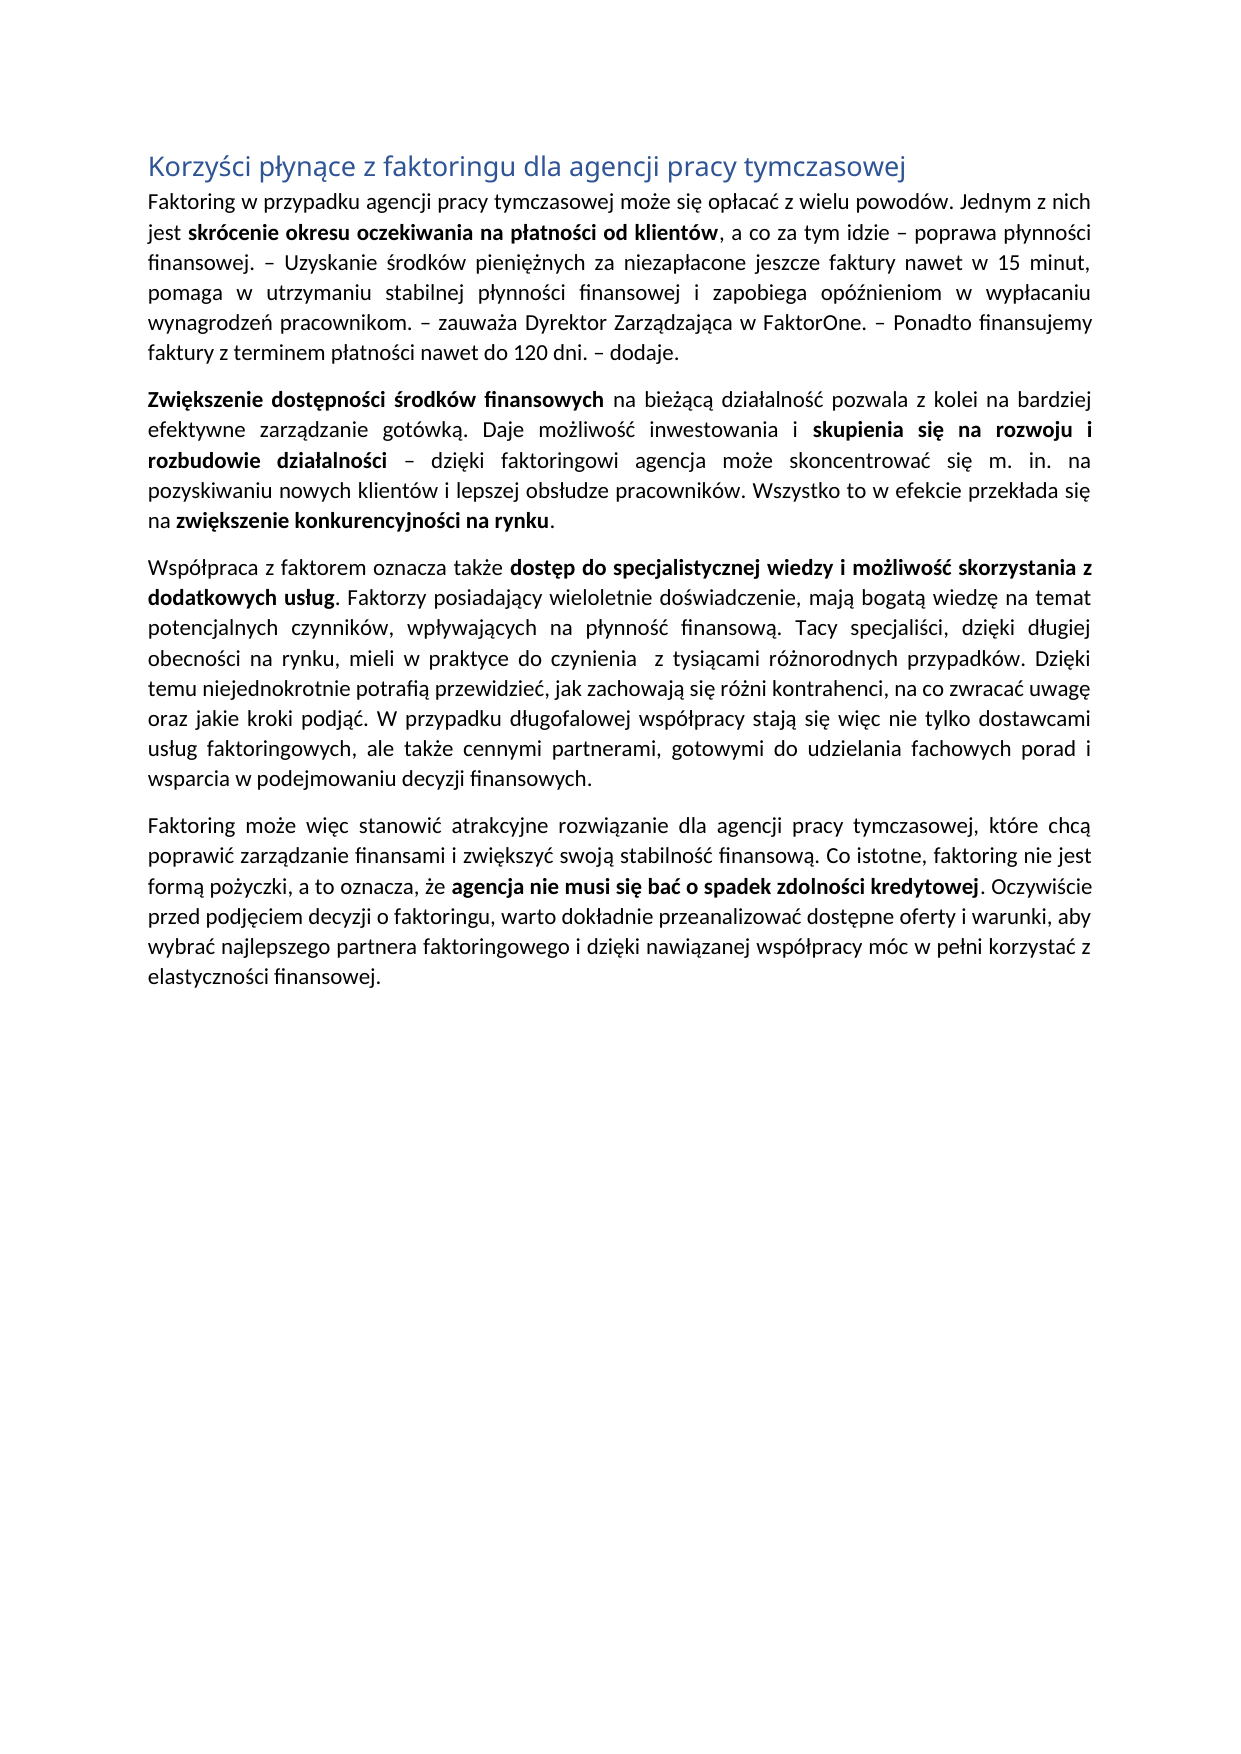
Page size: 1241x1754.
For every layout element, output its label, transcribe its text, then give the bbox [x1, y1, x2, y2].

text Współpraca z faktorem oznacza także dostęp do specjalistycznej wiedzy i możliwość skorzystania z dodatkowych usług. Faktorzy posiadający wieloletnie doświadczenie, mają bogatą wiedzę na temat potencjalnych czynników, wpływających na płynność finansową. Tacy specjaliści, dzięki długiej obecności na rynku, mieli w praktyce do czynienia z tysiącami różnorodnych przypadków. Dzięki temu niejednokrotnie potrafią przewidzieć, jak zachowają się różni kontrahenci, na co zwracać uwagę oraz jakie kroki podjąć. W przypadku długofalowej współpracy stają się więc nie tylko dostawcami usług faktoringowych, ale także cennymi partnerami, gotowymi do udzielania fachowych porad i wsparcia w podejmowaniu decyzji finansowych. [148, 553, 1093, 792]
text Zwiększenie dostępności środków finansowych na bieżącą działalność pozwala z kolei na bardziej efektywne zarządzanie gotówką. Daje możliwość inwestowania i skupienia się na rozwoju i rozbudowie działalności – dzięki faktoringowi agencja może skoncentrować się m. in. na pozyskiwaniu nowych klientów i lepszej obsłudze pracowników. Wszystko to w efekcie przekłada się na zwiększenie konkurencyjności na rynku. [148, 385, 1093, 534]
text Faktoring może więc stanowić atrakcyjne rozwiązanie dla agencji pracy tymczasowej, które chcą poprawić zarządzanie finansami i zwiększyć swoją stabilność finansową. Co istotne, faktoring nie jest formą pożyczki, a to oznacza, że ​​agencja nie musi się bać o spadek zdolności kredytowej. Oczywiście przed podjęciem decyzji o faktoringu, warto dokładnie przeanalizować dostępne oferty i warunki, aby wybrać najlepszego partnera faktoringowego i dzięki nawiązanej współpracy móc w pełni korzystać z elastyczności finansowej. [148, 811, 1093, 990]
text Faktoring w przypadku agencji pracy tymczasowej może się opłacać z wielu powodów. Jednym z nich jest skrócenie okresu oczekiwania na płatności od klientów, a co za tym idzie – poprawa płynności finansowej. – Uzyskanie środków pieniężnych za niezapłacone jeszcze faktury nawet w 15 minut, pomaga w utrzymaniu stabilnej płynności finansowej i zapobiega opóźnieniom w wypłacaniu wynagrodzeń pracownikom. – zauważa Dyrektor Zarządzająca w FaktorOne. – Ponadto finansujemy faktury z terminem płatności nawet do 120 dni. – dodaje. [148, 187, 1093, 366]
subtitle Korzyści płynące z faktoringu dla agencji pracy tymczasowej [148, 148, 1093, 184]
